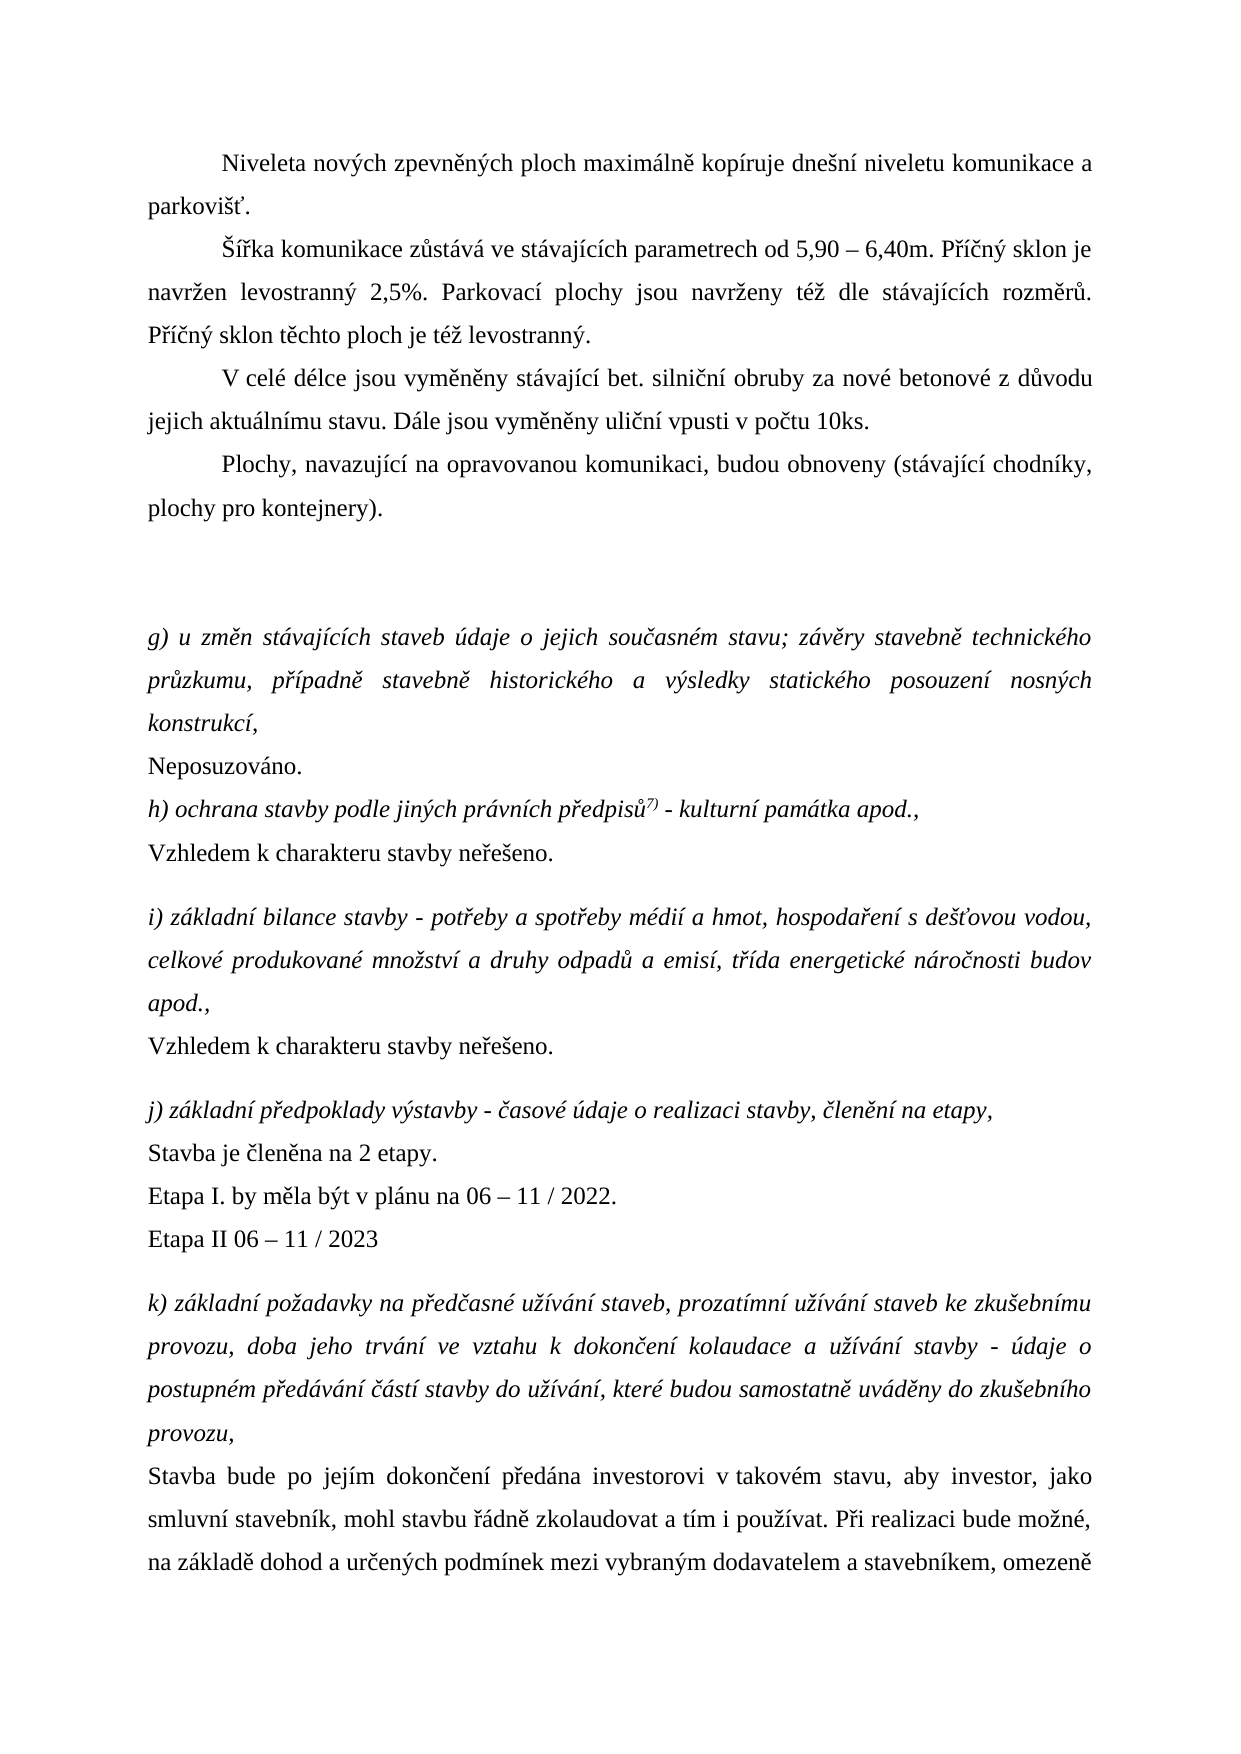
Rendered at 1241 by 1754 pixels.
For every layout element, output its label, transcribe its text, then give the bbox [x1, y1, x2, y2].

text Vzhledem k charakteru stavby neřešeno. [148, 838, 1093, 866]
text Stavba je členěna na 2 etapy. [148, 1138, 1093, 1167]
text Niveleta nových zpevněných ploch maximálně kopíruje dnešní niveletu komunikace a parkovišť. [148, 148, 1093, 219]
text j) základní předpoklady výstavby - časové údaje o realizaci stavby, členění na etapy, [148, 1095, 1093, 1124]
text Neposuzováno. [148, 751, 1093, 780]
text h) ochrana stavby podle jiných právních předpisů7) - kulturní památka apod., [148, 794, 1093, 823]
text Šířka komunikace zůstává ve stávajících parametrech od 5,90 – 6,40m. Příčný sklon je navržen levostranný 2,5%. Parkovací plochy jsou navrženy též dle stávajících rozměrů. Příčný sklon těchto ploch je též levostranný. [148, 234, 1093, 349]
text Etapa I. by měla být v plánu na 06 – 11 / 2022. [148, 1181, 1093, 1210]
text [148, 1461, 1093, 1576]
text g) u změn stávajících staveb údaje o jejich současném stavu; závěry stavebně technického průzkumu, případně stavebně historického a výsledky statického posouzení nosných konstrukcí, [148, 622, 1093, 737]
text Etapa II 06 – 11 / 2023 [148, 1224, 1093, 1253]
text Plochy, navazující na opravovanou komunikaci, budou obnoveny (stávající chodníky, plochy pro kontejnery). [148, 449, 1093, 521]
text i) základní bilance stavby - potřeby a spotřeby médií a hmot, hospodaření s dešťovou vodou, celkové produkované množství a druhy odpadů a emisí, třída energetické náročnosti budov apod., [148, 902, 1093, 1017]
text Vzhledem k charakteru stavby neřešeno. [148, 1031, 1093, 1060]
text k) základní požadavky na předčasné užívání staveb, prozatímní užívání staveb ke zkušebnímu provozu, doba jeho trvání ve vztahu k dokončení kolaudace a užívání stavby - údaje o postupném předávání částí stavby do užívání, které budou samostatně uváděny do zkušebního provozu, [148, 1288, 1093, 1446]
text V celé délce jsou vyměněny stávající bet. silniční obruby za nové betonové z důvodu jejich aktuálnímu stavu. Dále jsou vyměněny uliční vpusti v počtu 10ks. [148, 363, 1093, 435]
